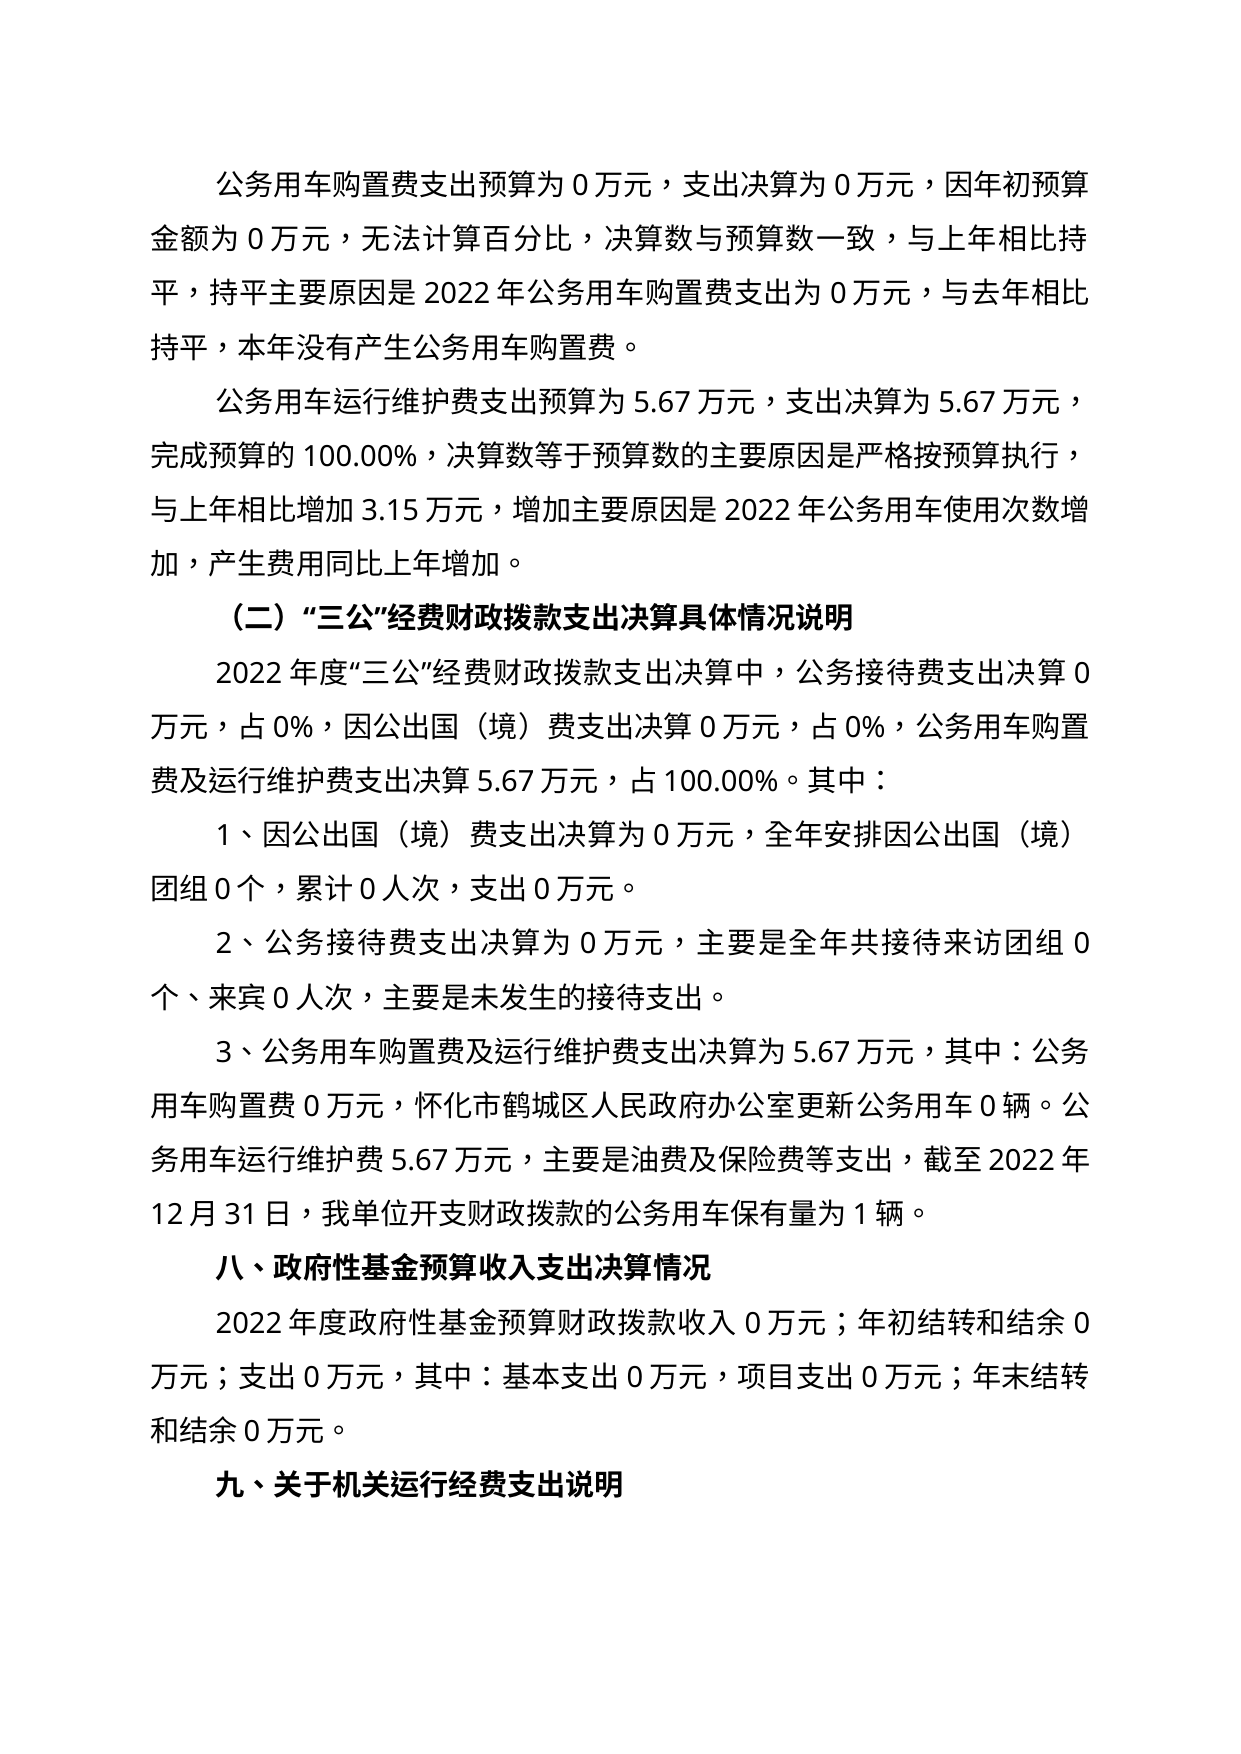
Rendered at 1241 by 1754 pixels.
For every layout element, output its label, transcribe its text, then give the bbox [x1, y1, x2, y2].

text 公务用车购置费支出预算为0万元，支出决算为0万元，因年初预算金额为0万元，无法计算百分比，决算数与预算数一致，与上年相比持平，持平主要原因是2022年公务用车购置费支出为0万元，与去年相比持平，本年没有产生公务用车购置费。 [150, 150, 1090, 367]
text 3、公务用车购置费及运行维护费支出决算为5.67万元，其中：公务用车购置费0万元，怀化市鹤城区人民政府办公室更新公务用车0辆。公务用车运行维护费5.67万元，主要是油费及保险费等支出，截至2022年12月31日，我单位开支财政拨款的公务用车保有量为1辆。 [150, 1017, 1090, 1233]
text 1、因公出国（境）费支出决算为0万元，全年安排因公出国（境）团组0个，累计0人次，支出0万元。 [150, 800, 1090, 908]
text 2022年度政府性基金预算财政拨款收入0万元；年初结转和结余0万元；支出0万元，其中：基本支出0万元，项目支出0万元；年末结转和结余0万元。 [150, 1287, 1090, 1450]
text 2、公务接待费支出决算为0万元，主要是全年共接待来访团组0个、来宾0人次，主要是未发生的接待支出。 [150, 908, 1090, 1017]
text 公务用车运行维护费支出预算为5.67万元，支出决算为5.67万元，完成预算的100.00%，决算数等于预算数的主要原因是严格按预算执行，与上年相比增加3.15万元，增加主要原因是2022年公务用车使用次数增加，产生费用同比上年增加。 [150, 367, 1090, 583]
text 九、关于机关运行经费支出说明 [150, 1450, 1090, 1504]
text 2022年度“三公”经费财政拨款支出决算中，公务接待费支出决算0万元，占0%，因公出国（境）费支出决算0万元，占0%，公务用车购置费及运行维护费支出决算5.67万元，占100.00%。其中： [150, 637, 1090, 800]
text 八、政府性基金预算收入支出决算情况 [150, 1233, 1090, 1287]
text （二）“三公”经费财政拨款支出决算具体情况说明 [150, 583, 1090, 637]
